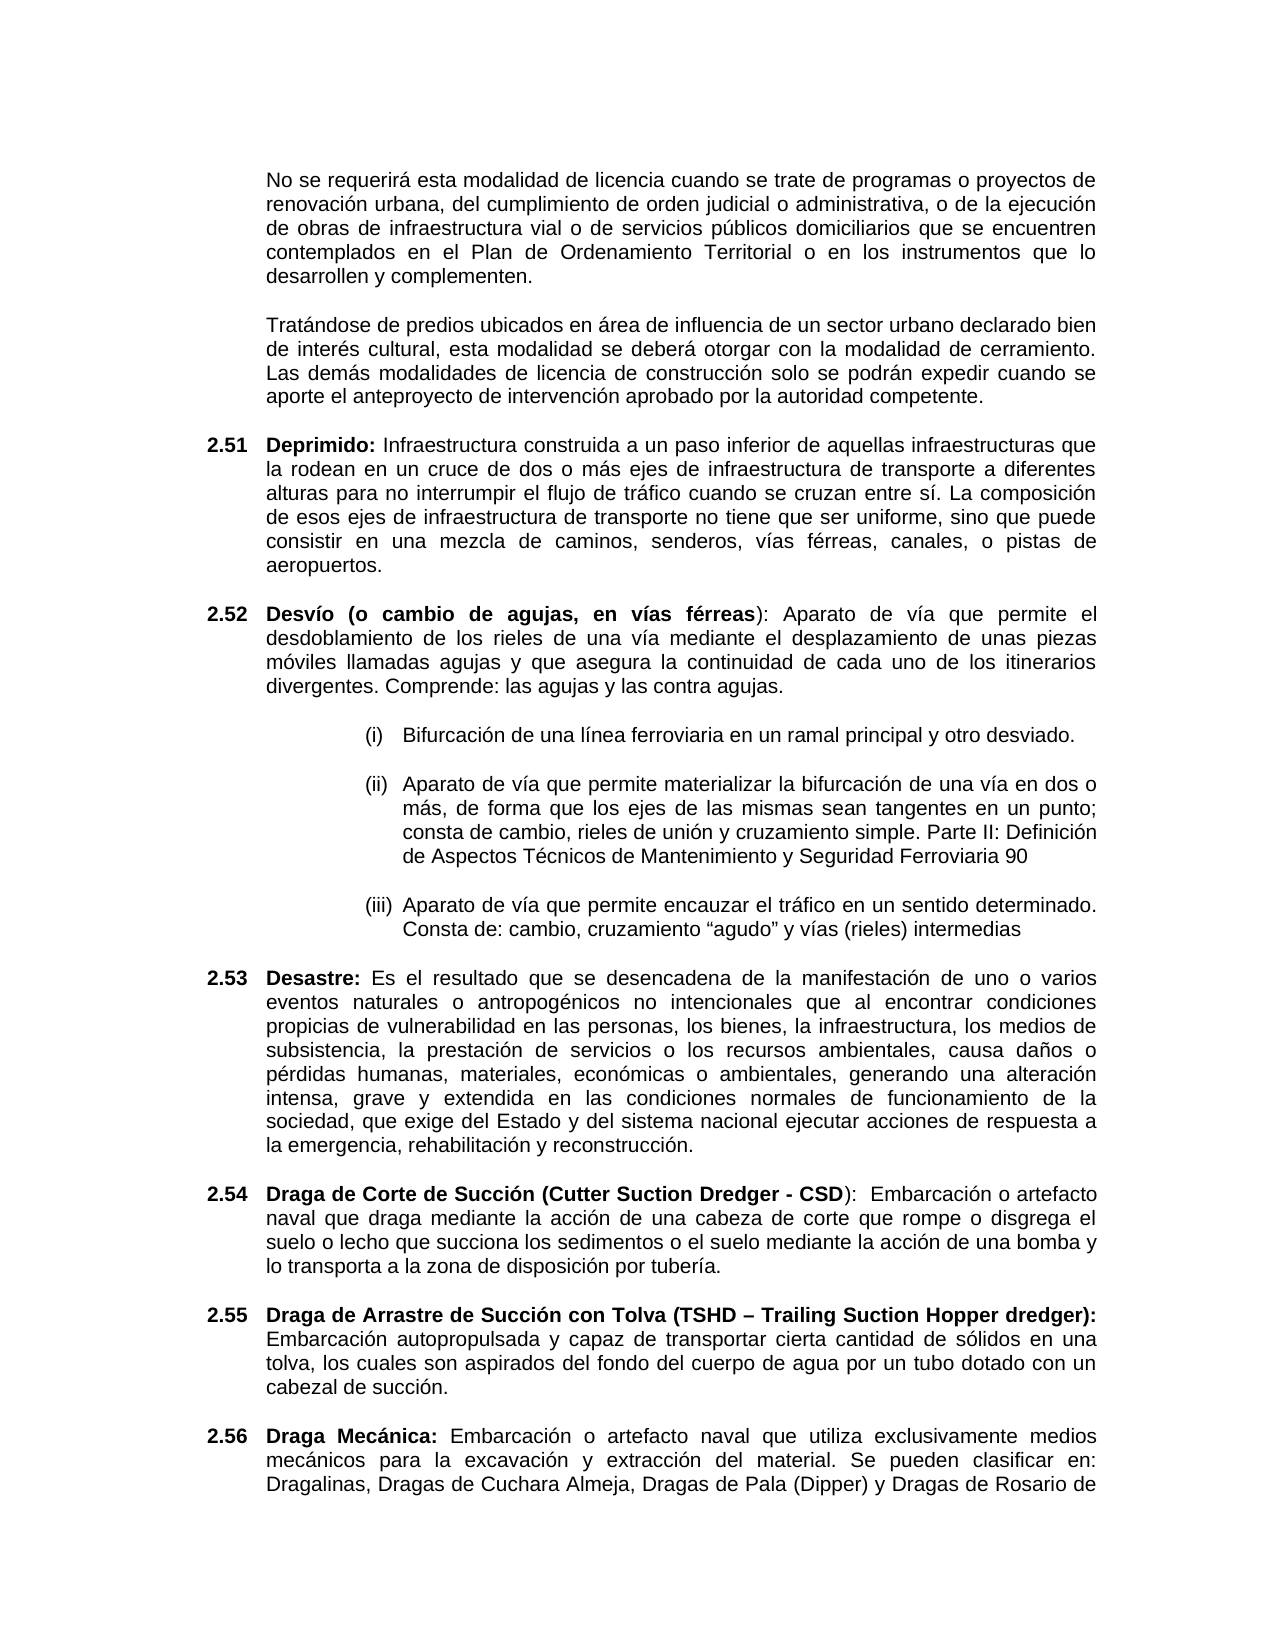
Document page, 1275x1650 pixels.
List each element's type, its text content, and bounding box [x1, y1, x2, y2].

list Desastre: Es el resultado que se desencadena de la manifestación de uno o varios eventos naturales o antropogénicos no intencionales que al encontrar condiciones propicias de vulnerabilidad en las personas, los bienes, la infraestructura, los medios de subsistencia, la prestación de servicios o los recursos ambientales, causa daños o pérdidas humanas, materiales, económicas o ambientales, generando una alteración intensa, grave y extendida en las condiciones normales de funcionamiento de la sociedad, que exige del Estado y del sistema nacional ejecutar acciones de respuesta a la emergencia, rehabilitación y reconstrucción. [207, 966, 1098, 1157]
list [207, 1424, 1098, 1496]
list Aparato de vía que permite materializar la bifurcación de una vía en dos o más, de forma que los ejes de las mismas sean tangentes en un punto; consta de cambio, rieles de unión y cruzamiento simple. Parte II: Definición de Aspectos Técnicos de Mantenimiento y Seguridad Ferroviaria 90 [365, 772, 1098, 868]
text No se requerirá esta modalidad de licencia cuando se trate de programas o proyectos de renovación urbana, del cumplimiento de orden judicial o administrativa, o de la ejecución de obras de infraestructura vial o de servicios públicos domiciliarios que se encuentren contemplados en el Plan de Ordenamiento Territorial o en los instrumentos que lo desarrollen y complementen. [266, 168, 1098, 287]
list Draga de Arrastre de Succión con Tolva (TSHD – Trailing Suction Hopper dredger): Embarcación autopropulsada y capaz de transportar cierta cantidad de sólidos en una tolva, los cuales son aspirados del fondo del cuerpo de agua por un tubo dotado con un cabezal de succión. [207, 1303, 1098, 1399]
list Draga de Corte de Succión (Cutter Suction Dredger - CSD): Embarcación o artefacto naval que draga mediante la acción de una cabeza de corte que rompe o disgrega el suelo o lecho que succiona los sedimentos o el suelo mediante la acción de una bomba y lo transporta a la zona de disposición por tubería. [207, 1182, 1098, 1278]
list Desvío (o cambio de agujas, en vías férreas): Aparato de vía que permite el desdoblamiento de los rieles de una vía mediante el desplazamiento de unas piezas móviles llamadas agujas y que asegura la continuidad de cada uno de los itinerarios divergentes. Comprende: las agujas y las contra agujas. [207, 602, 1098, 698]
text Tratándose de predios ubicados en área de influencia de un sector urbano declarado bien de interés cultural, esta modalidad se deberá otorgar con la modalidad de cerramiento. Las demás modalidades de licencia de construcción solo se podrán expedir cuando se aporte el anteproyecto de intervención aprobado por la autoridad competente. [266, 312, 1098, 408]
list Deprimido: Infraestructura construida a un paso inferior de aquellas infraestructuras que la rodean en un cruce de dos o más ejes de infraestructura de transporte a diferentes alturas para no interrumpir el flujo de tráfico cuando se cruzan entre sí. La composición de esos ejes de infraestructura de transporte no tiene que ser uniforme, sino que puede consistir en una mezcla de caminos, senderos, vías férreas, canales, o pistas de aeropuertos. [207, 433, 1098, 577]
list Bifurcación de una línea ferroviaria en un ramal principal y otro desviado. [365, 723, 1098, 747]
list Aparato de vía que permite encauzar el tráfico en un sentido determinado. Consta de: cambio, cruzamiento “agudo” y vías (rieles) intermedias [365, 893, 1098, 941]
